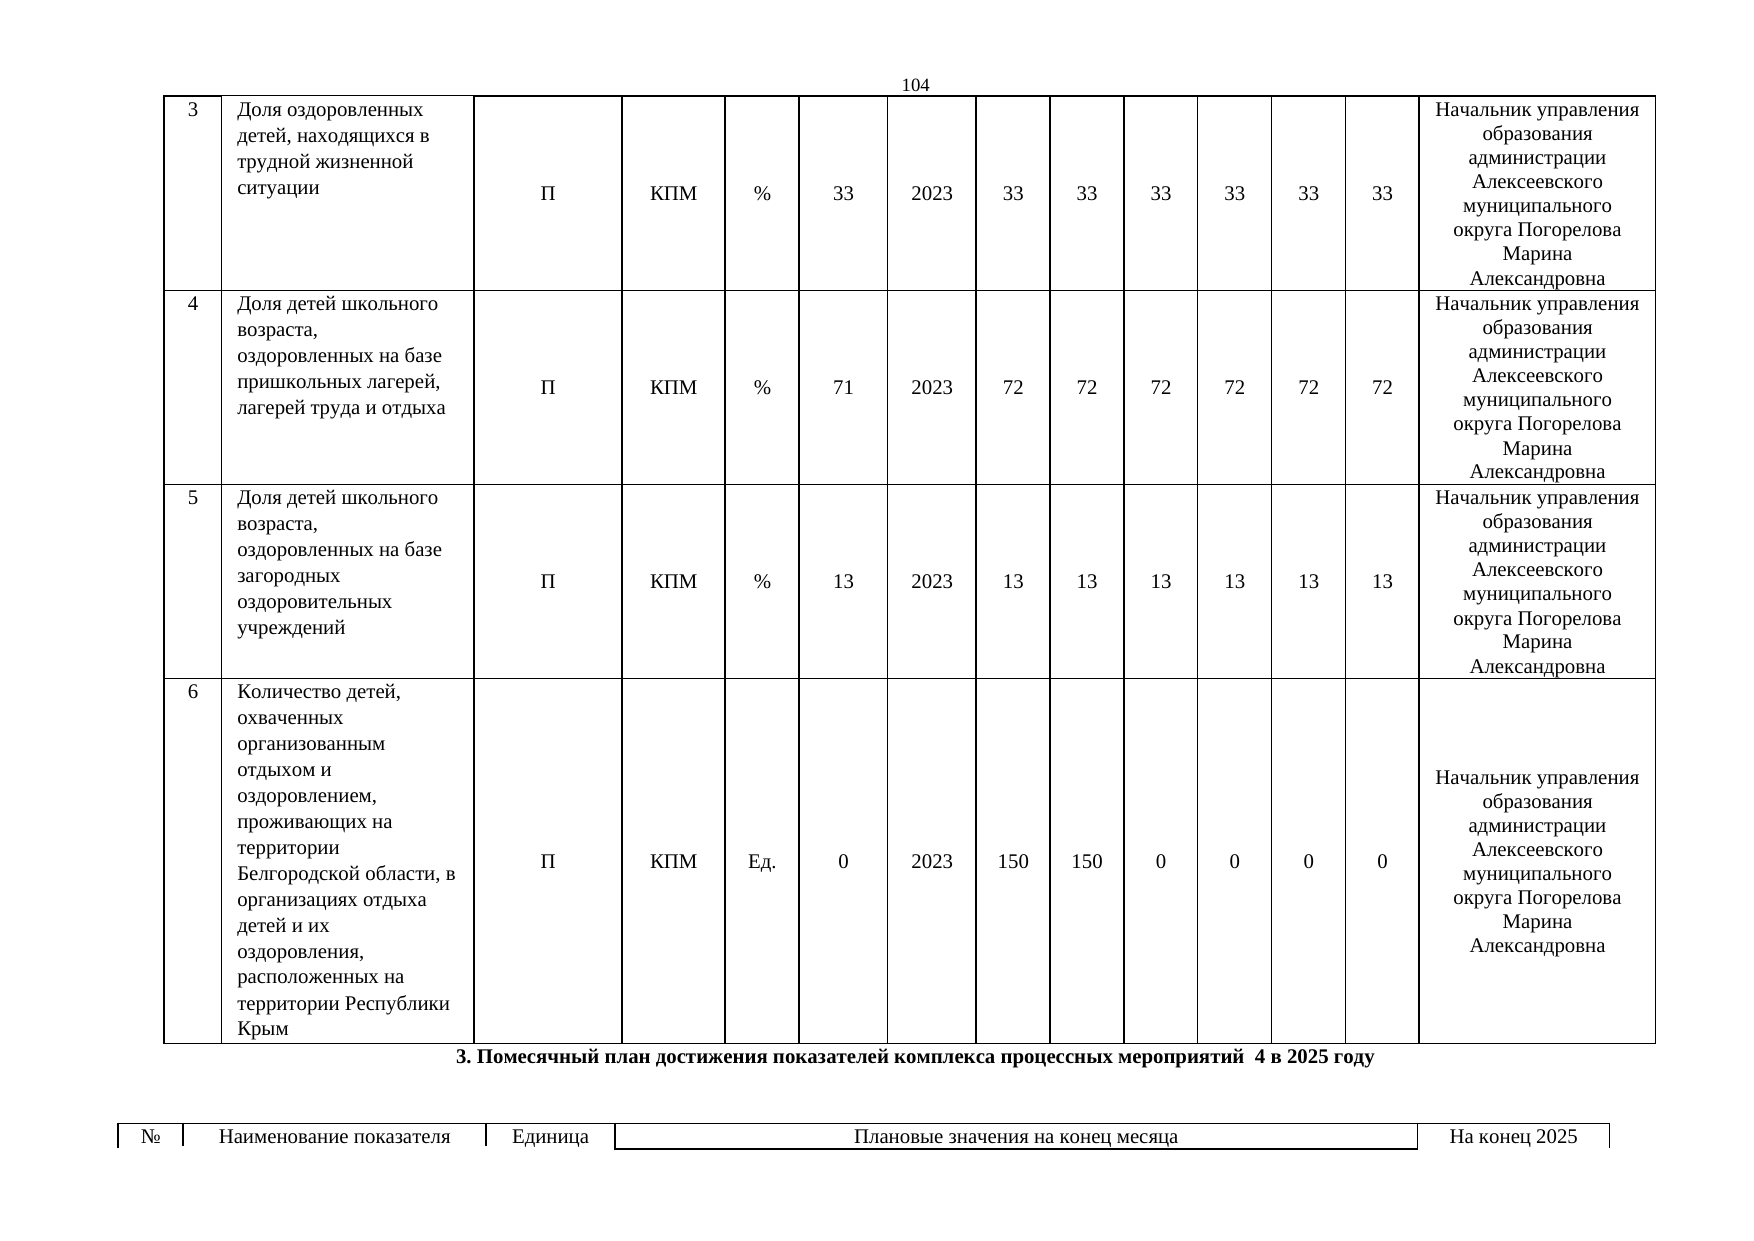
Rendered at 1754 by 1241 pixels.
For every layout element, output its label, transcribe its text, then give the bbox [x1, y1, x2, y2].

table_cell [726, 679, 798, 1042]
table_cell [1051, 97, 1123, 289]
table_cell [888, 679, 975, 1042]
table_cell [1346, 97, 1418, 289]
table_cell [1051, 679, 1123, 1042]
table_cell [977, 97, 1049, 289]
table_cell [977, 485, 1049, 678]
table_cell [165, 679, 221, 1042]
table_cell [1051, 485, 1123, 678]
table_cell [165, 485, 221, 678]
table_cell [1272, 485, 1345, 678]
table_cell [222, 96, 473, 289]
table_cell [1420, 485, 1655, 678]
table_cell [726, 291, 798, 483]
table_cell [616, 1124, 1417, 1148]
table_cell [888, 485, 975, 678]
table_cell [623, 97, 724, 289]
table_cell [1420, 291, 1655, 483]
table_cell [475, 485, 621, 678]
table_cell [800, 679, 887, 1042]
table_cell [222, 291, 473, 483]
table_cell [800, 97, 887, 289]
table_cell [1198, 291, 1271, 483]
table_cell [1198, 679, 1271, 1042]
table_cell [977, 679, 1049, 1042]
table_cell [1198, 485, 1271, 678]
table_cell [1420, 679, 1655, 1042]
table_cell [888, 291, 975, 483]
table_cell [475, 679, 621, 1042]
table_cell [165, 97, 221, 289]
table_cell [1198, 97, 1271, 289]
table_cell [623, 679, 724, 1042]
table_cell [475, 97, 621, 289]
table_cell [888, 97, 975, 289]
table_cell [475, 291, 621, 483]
text 3. Помесячный план достижения показателей комплекса процессных мероприятий 4 в 2025 году [118, 1044, 1713, 1096]
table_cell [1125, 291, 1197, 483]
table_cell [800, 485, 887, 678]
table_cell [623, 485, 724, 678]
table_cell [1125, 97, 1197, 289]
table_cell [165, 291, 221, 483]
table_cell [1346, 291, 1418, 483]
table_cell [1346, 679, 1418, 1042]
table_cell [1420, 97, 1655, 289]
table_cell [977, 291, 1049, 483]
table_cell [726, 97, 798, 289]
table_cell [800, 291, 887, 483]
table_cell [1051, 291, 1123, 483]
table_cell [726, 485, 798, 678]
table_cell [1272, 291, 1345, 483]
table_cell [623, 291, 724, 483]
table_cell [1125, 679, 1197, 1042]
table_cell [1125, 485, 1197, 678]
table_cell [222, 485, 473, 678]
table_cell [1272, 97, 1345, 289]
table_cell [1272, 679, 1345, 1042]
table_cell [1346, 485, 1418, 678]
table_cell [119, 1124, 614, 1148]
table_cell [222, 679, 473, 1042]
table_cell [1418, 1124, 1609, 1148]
